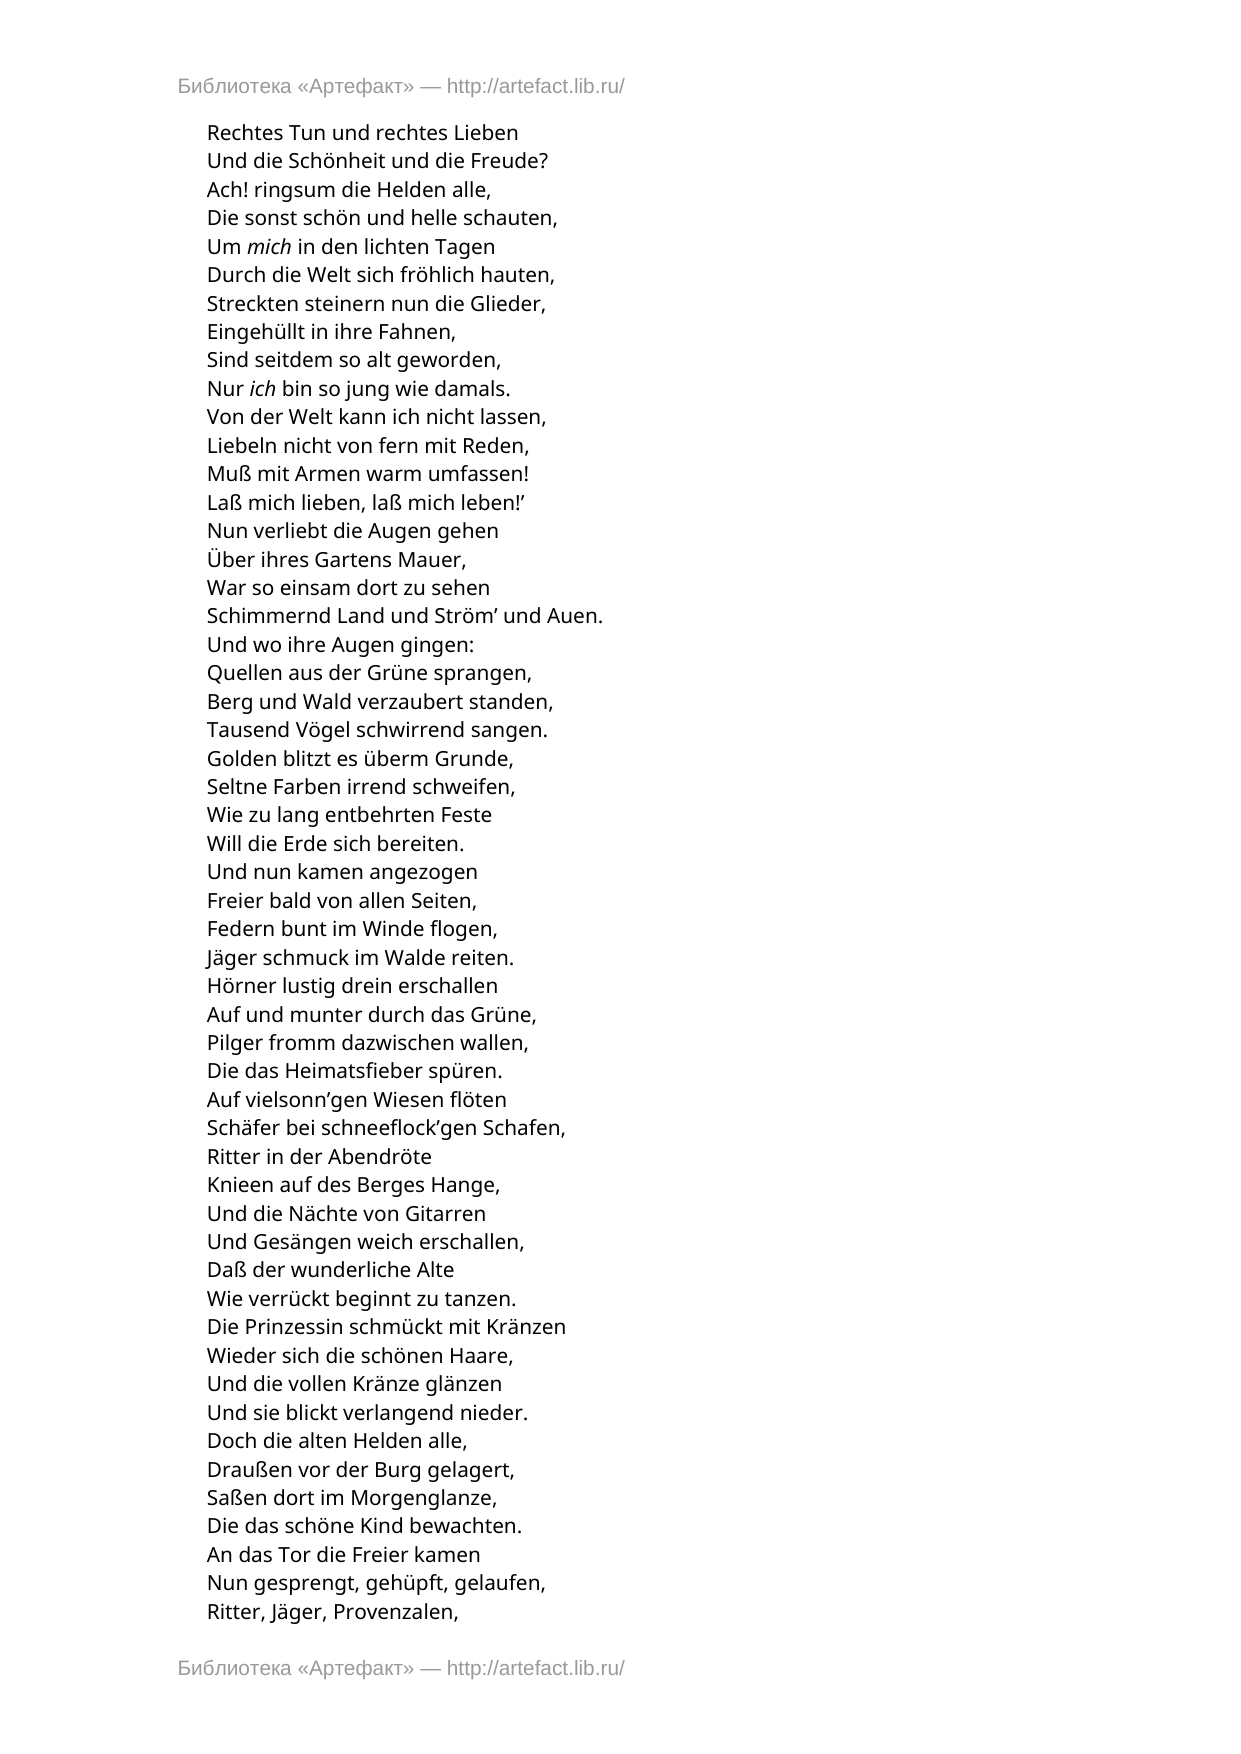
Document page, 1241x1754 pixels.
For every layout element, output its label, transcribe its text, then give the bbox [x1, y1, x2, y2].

text Von der Welt kann ich nicht lassen, [177, 402, 1152, 431]
text Berg und Wald verzaubert standen, [177, 687, 1152, 715]
text Knieen auf des Berges Hange, [177, 1170, 1152, 1199]
text Schäfer bei schneeflock’gen Schafen, [177, 1113, 1152, 1142]
text Streckten steinern nun die Glieder, [177, 289, 1152, 317]
text Auf vielsonn’gen Wiesen flöten [177, 1085, 1152, 1113]
text Und sie blickt verlangend nieder. [177, 1398, 1152, 1426]
text Will die Erde sich bereiten. [177, 829, 1152, 857]
text Und die Nächte von Gitarren [177, 1199, 1152, 1227]
text Draußen vor der Burg gelagert, [177, 1455, 1152, 1483]
text War so einsam dort zu sehen [177, 573, 1152, 602]
text Die das Heimatsfieber spüren. [177, 1057, 1152, 1085]
text Sind seitdem so alt geworden, [177, 346, 1152, 374]
text Nun gesprengt, gehüpft, gelaufen, [177, 1568, 1152, 1597]
text Schimmernd Land und Ström’ und Auen. [177, 602, 1152, 630]
text Quellen aus der Grüne sprangen, [177, 658, 1152, 687]
text Ach! ringsum die Helden alle, [177, 175, 1152, 203]
text Um mich in den lichten Tagen [177, 232, 1152, 260]
text Doch die alten Helden alle, [177, 1426, 1152, 1455]
text Die das schöne Kind bewachten. [177, 1512, 1152, 1540]
text Und nun kamen angezogen [177, 857, 1152, 886]
text Federn bunt im Winde flogen, [177, 914, 1152, 943]
text Und wo ihre Augen gingen: [177, 630, 1152, 658]
text Ritter in der Abendröte [177, 1142, 1152, 1170]
text Wie zu lang entbehrten Feste [177, 801, 1152, 829]
text Die sonst schön und helle schauten, [177, 203, 1152, 232]
text Wieder sich die schönen Haare, [177, 1341, 1152, 1369]
text Jäger schmuck im Walde reiten. [177, 943, 1152, 971]
text Laß mich lieben, laß mich leben!’ [177, 488, 1152, 516]
text Tausend Vögel schwirrend sangen. [177, 715, 1152, 744]
text Ritter, Jäger, Provenzalen, [177, 1597, 1152, 1625]
text Golden blitzt es überm Grunde, [177, 744, 1152, 772]
text Die Prinzessin schmückt mit Kränzen [177, 1312, 1152, 1341]
text Und die Schönheit und die Freude? [177, 147, 1152, 175]
text Pilger fromm dazwischen wallen, [177, 1028, 1152, 1057]
text Wie verrückt beginnt zu tanzen. [177, 1284, 1152, 1312]
text Liebeln nicht von fern mit Reden, [177, 431, 1152, 459]
text Freier bald von allen Seiten, [177, 886, 1152, 914]
text Auf und munter durch das Grüne, [177, 1000, 1152, 1028]
text Durch die Welt sich fröhlich hauten, [177, 260, 1152, 289]
text Hörner lustig drein erschallen [177, 971, 1152, 1000]
text Daß der wunderliche Alte [177, 1256, 1152, 1284]
text Und Gesängen weich erschallen, [177, 1227, 1152, 1256]
text Seltne Farben irrend schweifen, [177, 772, 1152, 801]
text Über ihres Gartens Mauer, [177, 545, 1152, 573]
text Nun verliebt die Augen gehen [177, 516, 1152, 545]
text Und die vollen Kränze glänzen [177, 1369, 1152, 1398]
text Muß mit Armen warm umfassen! [177, 459, 1152, 488]
text Nur ich bin so jung wie damals. [177, 374, 1152, 402]
text Saßen dort im Morgenglanze, [177, 1483, 1152, 1512]
text Eingehüllt in ihre Fahnen, [177, 317, 1152, 346]
text An das Tor die Freier kamen [177, 1540, 1152, 1568]
text Rechtes Tun und rechtes Lieben [177, 118, 1152, 147]
